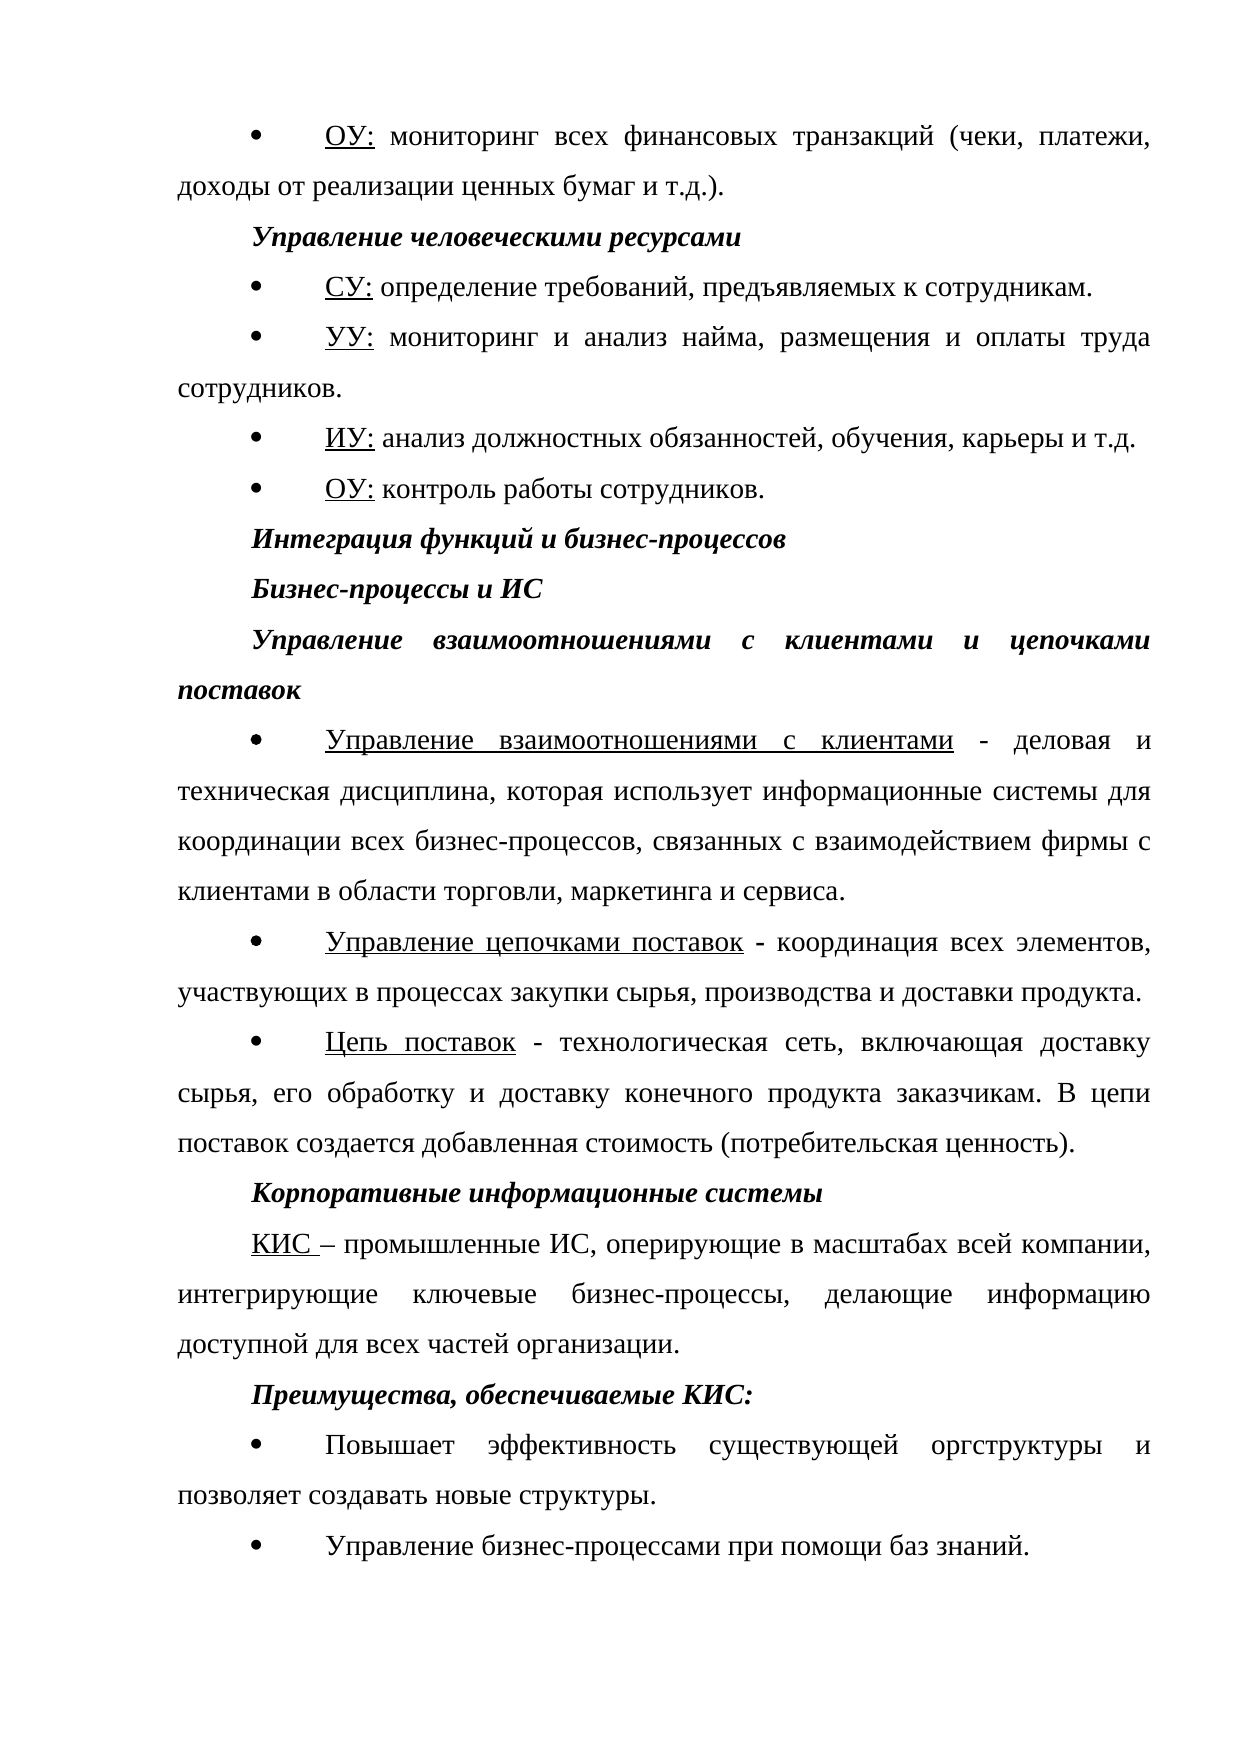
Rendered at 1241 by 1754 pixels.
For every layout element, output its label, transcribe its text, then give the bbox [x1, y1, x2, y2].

list УУ: мониторинг и анализ найма, размещения и оплаты труда сотрудников. [177, 319, 1152, 403]
text Бизнес-процессы и ИС [177, 571, 1152, 605]
list Цепь поставок - технологическая сеть, включающая доставку сырья, его обработку и доставку конечного продукта заказчикам. В цепи поставок создается добавленная стоимость (потребительская ценность). [177, 1024, 1152, 1159]
text Управление взаимоотношениями с клиентами и цепочками поставок [177, 622, 1152, 706]
list Управление цепочками поставок - координация всех элементов, участвующих в процессах закупки сырья, производства и доставки продукта. [177, 924, 1152, 1008]
list ИУ: анализ должностных обязанностей, обучения, карьеры и т.д. [177, 420, 1152, 454]
text Интеграция функций и бизнес-процессов [177, 521, 1152, 555]
list Управление взаимоотношениями с клиентами - деловая и техническая дисциплина, которая использует информационные системы для координации всех бизнес-процессов, связанных с взаимодействием фирмы с клиентами в области торговли, маркетинга и сервиса. [177, 722, 1152, 907]
text Управление человеческими ресурсами [177, 219, 1152, 252]
text Корпоративные информационные системы [177, 1176, 1152, 1209]
list СУ: определение требований, предъявляемых к сотрудникам. [177, 269, 1152, 303]
list ОУ: мониторинг всех финансовых транзакций (чеки, платежи, доходы от реализации ценных бумаг и т.д.). [177, 118, 1152, 202]
list Управление бизнес-процессами при помощи баз знаний. [177, 1528, 1152, 1561]
list ОУ: контроль работы сотрудников. [177, 471, 1152, 504]
text Преимущества, обеспечиваемые КИС: [177, 1377, 1152, 1410]
list Повышает эффективность существующей оргструктуры и позволяет создавать новые структуры. [177, 1427, 1152, 1511]
text КИС – промышленные ИС, оперирующие в масштабах всей компании, интегрирующие ключевые бизнес-процессы, делающие информацию доступной для всех частей организации. [177, 1226, 1152, 1360]
